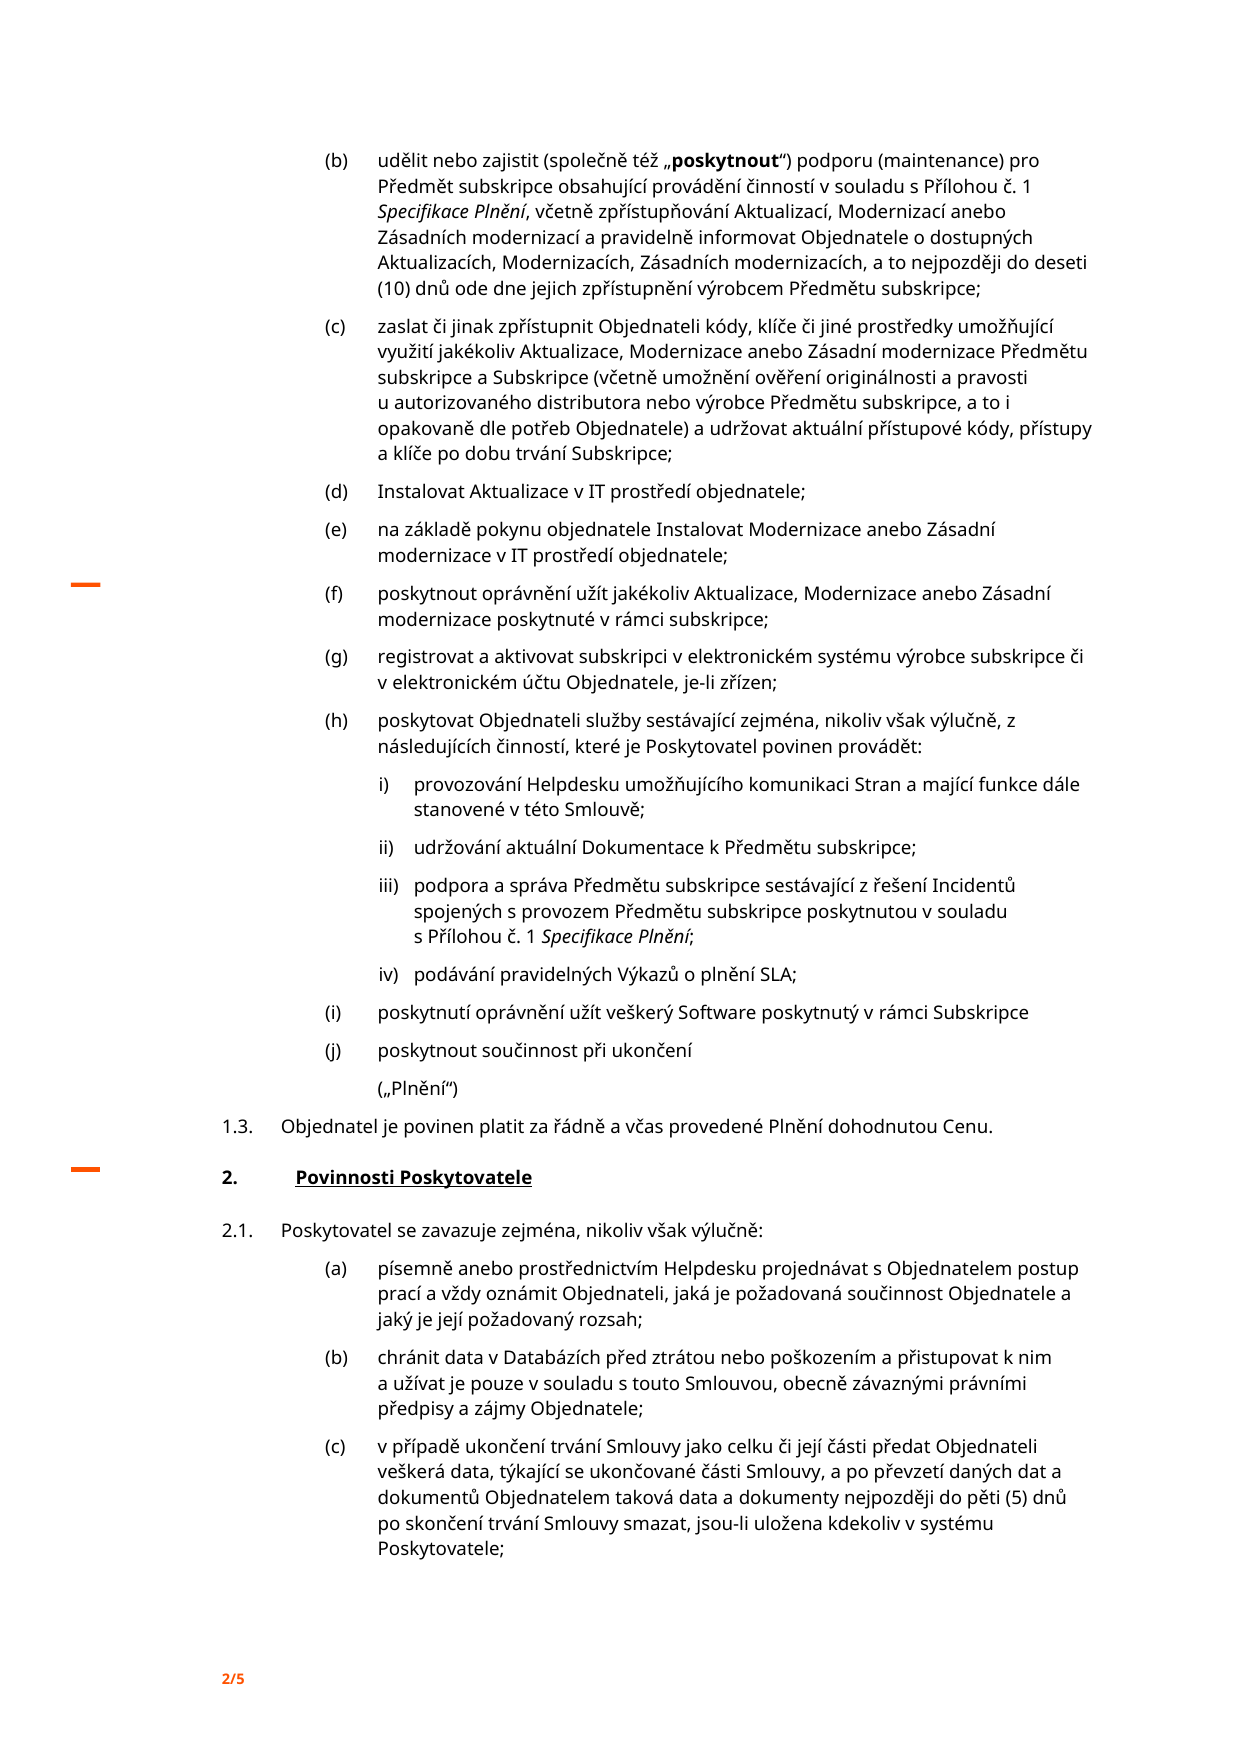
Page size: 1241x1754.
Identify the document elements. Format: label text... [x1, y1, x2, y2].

text poskytnutí oprávnění užít veškerý Software poskytnutý v rámci Subskripce [325, 999, 1093, 1025]
text poskytnout součinnost při ukončení [325, 1038, 1093, 1063]
text udělit nebo zajistit (společně též „poskytnout“) podporu (maintenance) pro Předmět subskripce obsahující provádění činností v souladu s Přílohou č. 1 Specifikace Plnění, včetně zpřístupňování Aktualizací, Modernizací anebo Zásadních modernizací a pravidelně informovat Objednatele o dostupných Aktualizacích, Modernizacích, Zásadních modernizacích, a to nejpozději do deseti (10) dnů ode dne jejich zpřístupnění výrobcem Předmětu subskripce; [325, 147, 1093, 301]
text registrovat a aktivovat subskripci v elektronickém systému výrobce subskripce či v elektronickém účtu Objednatele, je-li zřízen; [325, 644, 1093, 695]
text písemně anebo prostřednictvím Helpdesku projednávat s Objednatelem postup prací a vždy oznámit Objednateli, jaká je požadovaná součinnost Objednatele a jaký je její požadovaný rozsah; [325, 1255, 1093, 1332]
subtitle Povinnosti Poskytovatele [222, 1164, 1093, 1190]
list („Plnění“) [377, 1076, 1093, 1101]
text podpora a správa Předmětu subskripce sestávající z řešení Incidentů spojených s provozem Předmětu subskripce poskytnutou v souladu s Přílohou č. 1 Specifikace Plnění; [378, 872, 1093, 949]
text na základě pokynu objednatele Instalovat Modernizace anebo Zásadní modernizace v IT prostředí objednatele; [325, 517, 1093, 568]
text v případě ukončení trvání Smlouvy jako celku či její části předat Objednateli veškerá data, týkající se ukončované části Smlouvy, a po převzetí daných dat a dokumentů Objednatelem taková data a dokumenty nejpozději do pěti (5) dnů po skončení trvání Smlouvy smazat, jsou-li uložena kdekoliv v systému Poskytovatele; [325, 1433, 1093, 1561]
text podávání pravidelných Výkazů o plnění SLA; [378, 962, 1093, 987]
text provozování Helpdesku umožňujícího komunikaci Stran a mající funkce dále stanovené v této Smlouvě; [378, 771, 1093, 822]
text zaslat či jinak zpřístupnit Objednateli kódy, klíče či jiné prostředky umožňující využití jakékoliv Aktualizace, Modernizace anebo Zásadní modernizace Předmětu subskripce a Subskripce (včetně umožnění ověření originálnosti a pravosti u autorizovaného distributora nebo výrobce Předmětu subskripce, a to i opakovaně dle potřeb Objednatele) a udržovat aktuální přístupové kódy, přístupy a klíče po dobu trvání Subskripce; [325, 313, 1093, 466]
text chránit data v Databázích před ztrátou nebo poškozením a přistupovat k nim a užívat je pouze v souladu s touto Smlouvou, obecně závaznými právními předpisy a zájmy Objednatele; [325, 1344, 1093, 1421]
text poskytovat Objednateli služby sestávající zejména, nikoliv však výlučně, z následujících činností, které je Poskytovatel povinen provádět: [325, 707, 1093, 758]
text udržování aktuální Dokumentace k Předmětu subskripce; [378, 834, 1093, 860]
text poskytnout oprávnění užít jakékoliv Aktualizace, Modernizace anebo Zásadní modernizace poskytnuté v rámci subskripce; [325, 580, 1093, 631]
list Objednatel je povinen platit za řádně a včas provedené Plnění dohodnutou Cenu. [222, 1114, 1093, 1139]
list Poskytovatel se zavazuje zejména, nikoliv však výlučně: [222, 1217, 1093, 1243]
text Instalovat Aktualizace v IT prostředí objednatele; [325, 479, 1093, 504]
